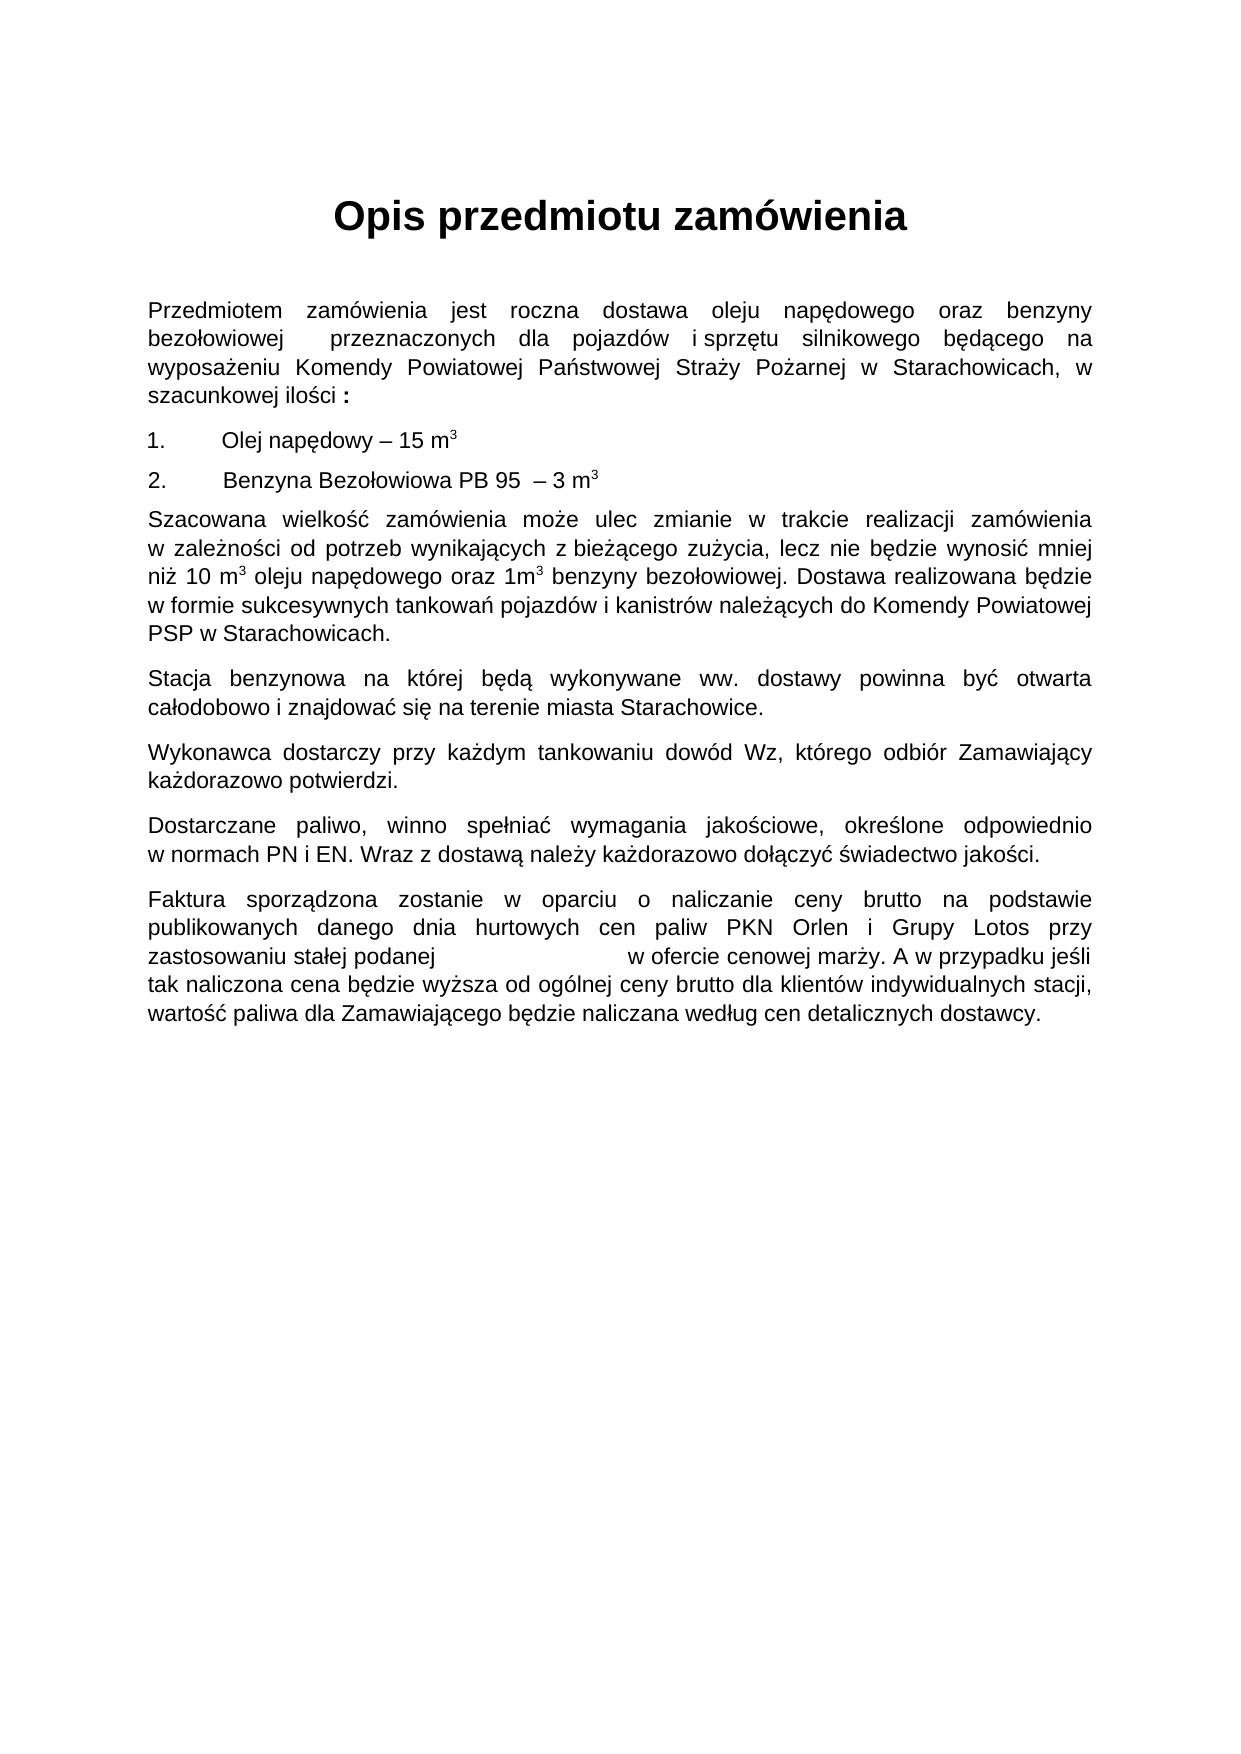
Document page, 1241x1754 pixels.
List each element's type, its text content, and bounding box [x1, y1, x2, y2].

text Wykonawca dostarczy przy każdym tankowaniu dowód Wz, którego odbiór Zamawiający każdorazowo potwierdzi. [148, 739, 1093, 793]
text Faktura sporządzona zostanie w oparciu o naliczanie ceny brutto na podstawie publikowanych danego dnia hurtowych cen paliw PKN Orlen i Grupy Lotos przy zastosowaniu stałej podanej w ofercie cenowej marży. A w przypadku jeśli tak naliczona cena będzie wyższa od ogólnej ceny brutto dla klientów indywidualnych stacji, wartość paliwa dla Zamawiającego będzie naliczana według cen detalicznych dostawcy. [148, 886, 1093, 1026]
text Stacja benzynowa na której będą wykonywane ww. dostawy powinna być otwarta całodobowo i znajdować się na terenie miasta Starachowice. [148, 665, 1093, 720]
list Olej napędowy – 15 m3 [146, 427, 1093, 454]
list Benzyna Bezołowiowa PB 95 – 3 m3 [148, 467, 1093, 493]
text Szacowana wielkość zamówienia może ulec zmianie w trakcie realizacji zamówienia w zależności od potrzeb wynikających z bieżącego zużycia, lecz nie będzie wynosić mniej niż 10 m3 oleju napędowego oraz 1m3 benzyny bezołowiowej. Dostawa realizowana będzie w formie sukcesywnych tankowań pojazdów i kanistrów należących do Komendy Powiatowej PSP w Starachowicach. [148, 506, 1093, 646]
text Przedmiotem zamówienia jest roczna dostawa oleju napędowego oraz benzyny bezołowiowej przeznaczonych dla pojazdów i sprzętu silnikowego będącego na wyposażeniu Komendy Powiatowej Państwowej Straży Pożarnej w Starachowicach, w szacunkowej ilości : [148, 297, 1093, 409]
subtitle Opis przedmiotu zamówienia [148, 191, 1093, 239]
text Dostarczane paliwo, winno spełniać wymagania jakościowe, określone odpowiednio w normach PN i EN. Wraz z dostawą należy każdorazowo dołączyć świadectwo jakości. [148, 812, 1093, 867]
